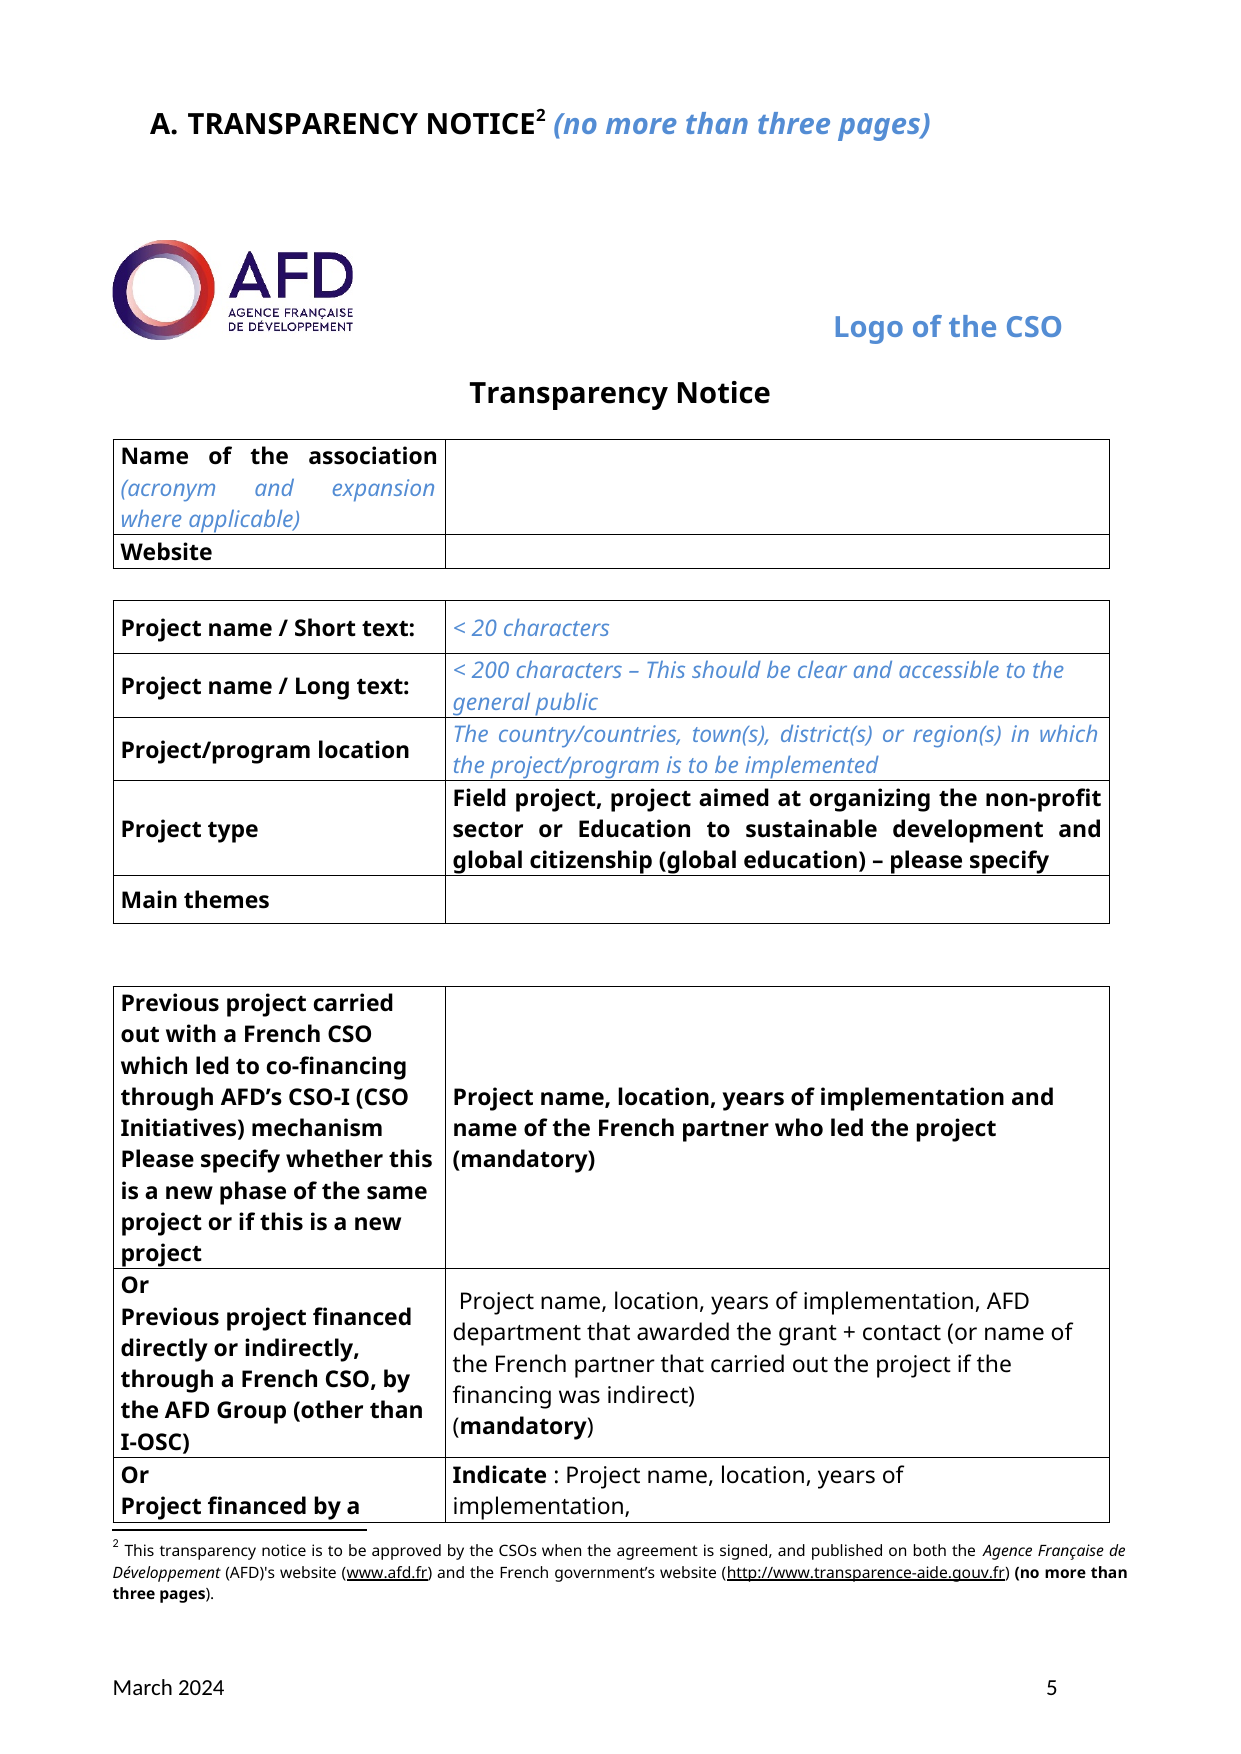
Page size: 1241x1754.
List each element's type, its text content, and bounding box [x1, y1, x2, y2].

text Transparency Notice [112, 373, 1128, 412]
table_cell Main themes [114, 876, 445, 922]
table_header [446, 440, 1109, 534]
table_cell Website [114, 535, 445, 568]
table_cell Or Previous project financed directly or indirectly, through a French CSO, by the AFD Group (other than I-OSC) [114, 1269, 445, 1457]
text Logo of the CSO [658, 306, 1128, 346]
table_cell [114, 1458, 445, 1522]
table_header Name of the association (acronym and expansion where applicable) [114, 440, 445, 534]
table_cell Project/program location [114, 718, 445, 780]
list TRANSPARENCY NOTICE (no more than three pages) [150, 103, 1128, 143]
table_cell The country/countries, town(s), district(s) or region(s) in which the project/program is to be implemented [446, 718, 1109, 780]
table_cell Project name, location, years of implementation, AFD department that awarded the grant + contact (or name of the French partner that carried out the project if the financing was indirect) (mandatory) [446, 1269, 1109, 1457]
table_header Previous project carried out with a French CSO which led to co-financing through AFD’s CSO-I (CSO Initiatives) mechanism Please specify whether this is a new phase of the same project or if this is a new project [114, 987, 445, 1268]
table_cell < 200 characters – This should be clear and accessible to the general public [446, 654, 1109, 717]
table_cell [446, 1458, 1109, 1522]
table_header Project name, location, years of implementation and name of the French partner who led the project (mandatory) [446, 987, 1109, 1268]
table_cell Field project, project aimed at organizing the non-profit sector or Education to sustainable development and global citizenship (global education) – please specify [446, 781, 1109, 875]
picture [112, 240, 353, 340]
table_cell Project type [114, 781, 445, 875]
table_header < 20 characters [446, 601, 1109, 653]
table_cell [446, 876, 1109, 922]
table_header Project name / Short text: [114, 601, 445, 653]
table_cell Project name / Long text: [114, 654, 445, 717]
table_cell [446, 535, 1109, 568]
